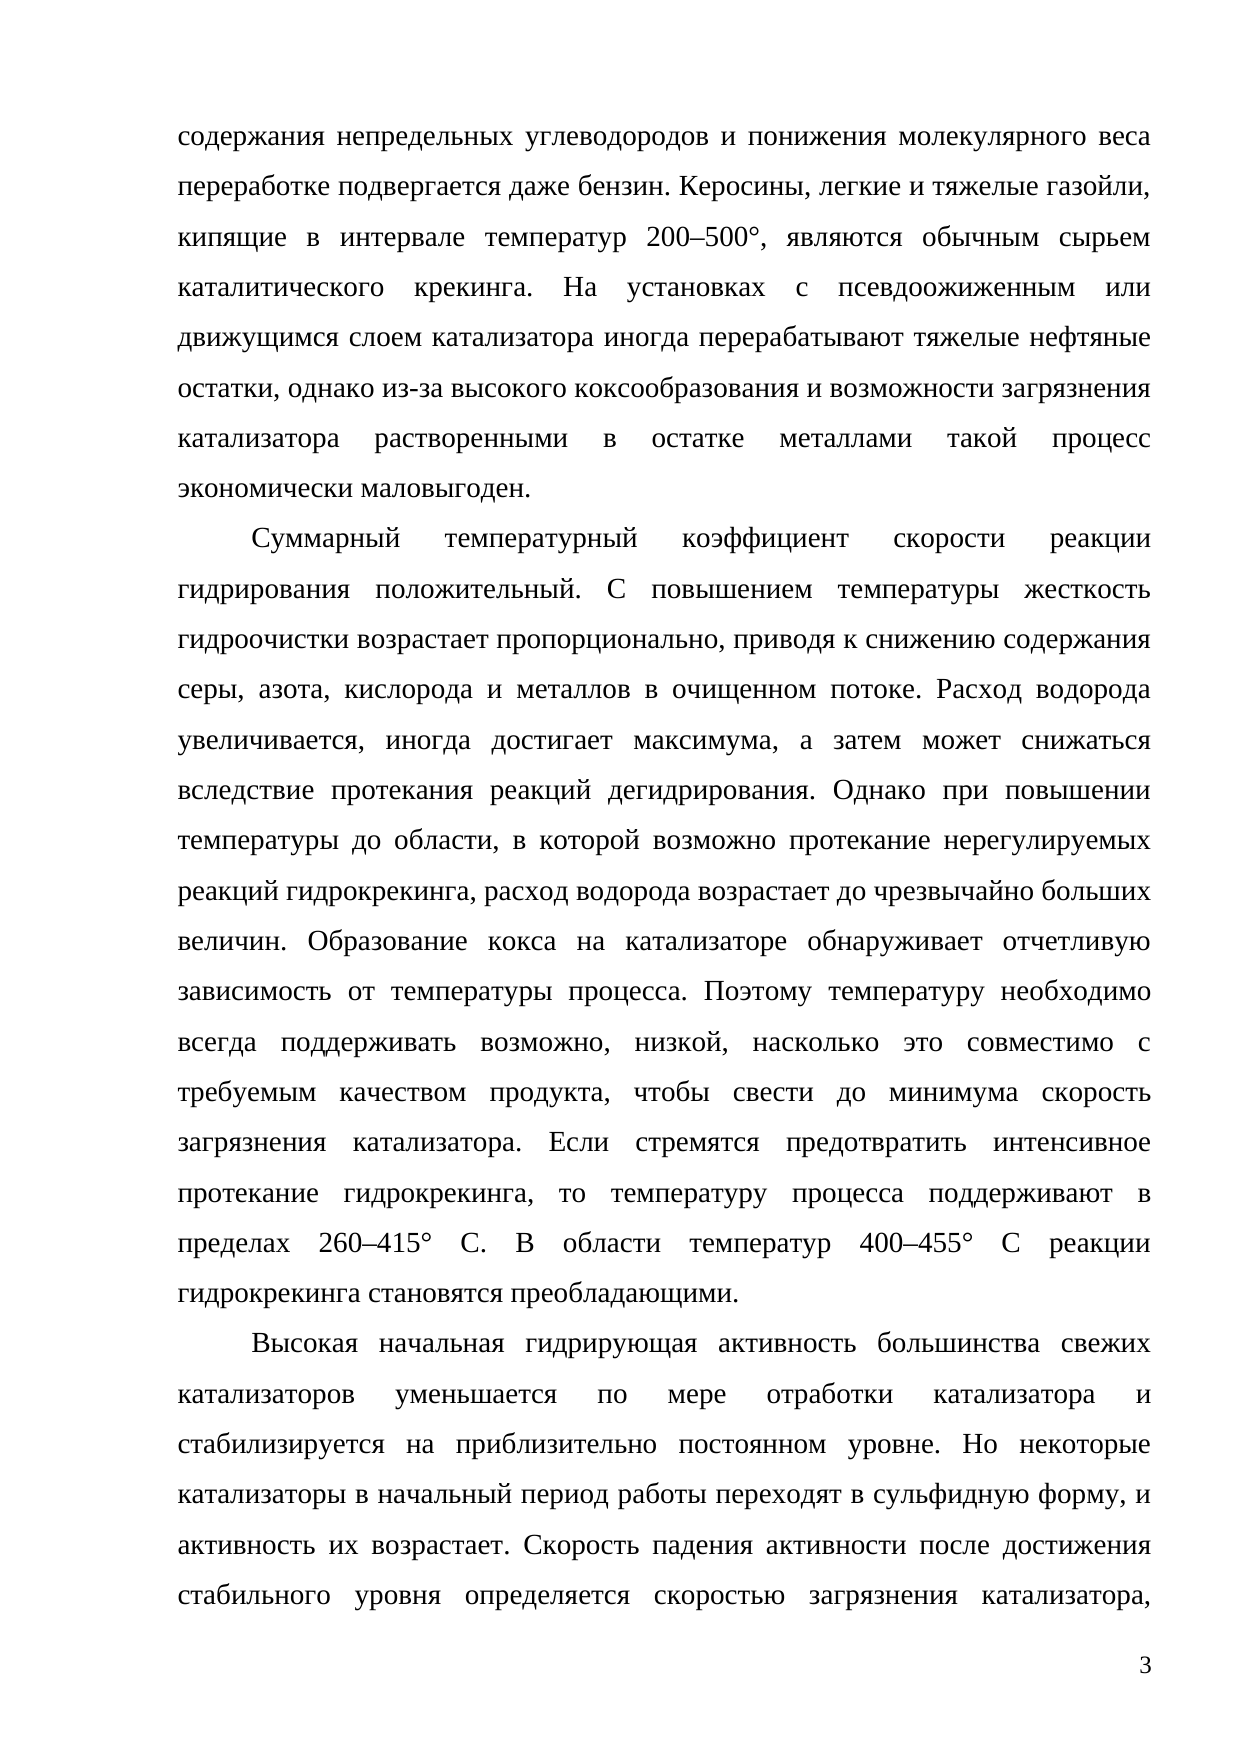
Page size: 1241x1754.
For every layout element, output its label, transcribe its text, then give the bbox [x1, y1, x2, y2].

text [177, 1326, 1152, 1611]
text Суммарный температурный коэффициент скорости реакции гидрирования положительный. С повышением температуры жесткость гидроочистки возрастает пропорционально, приводя к снижению содержания серы, азота, кислорода и металлов в очищенном потоке. Расход водорода увеличивается, иногда достигает максимума, а затем может снижаться вследствие протекания реакций дегидрирования. Однако при повышении температуры до области, в которой возможно протекание нерегулируемых реакций гидрокрекинга, расход водорода возрастает до чрезвычайно больших величин. Образование кокса на катализаторе обнаруживает отчетливую зависимость от температуры процесса. Поэтому температуру необходимо всегда поддерживать возможно, низкой, насколько это совместимо с требуемым качеством продукта, чтобы свести до минимума скорость загрязнения катализатора. Если стремятся предотвратить интенсивное протекание гидрокрекинга, то температуру процесса поддерживают в пределах 260–415° С. В области температур 400–455° С реакции гидрокрекинга становятся преобладающими. [177, 521, 1152, 1309]
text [177, 118, 1152, 504]
